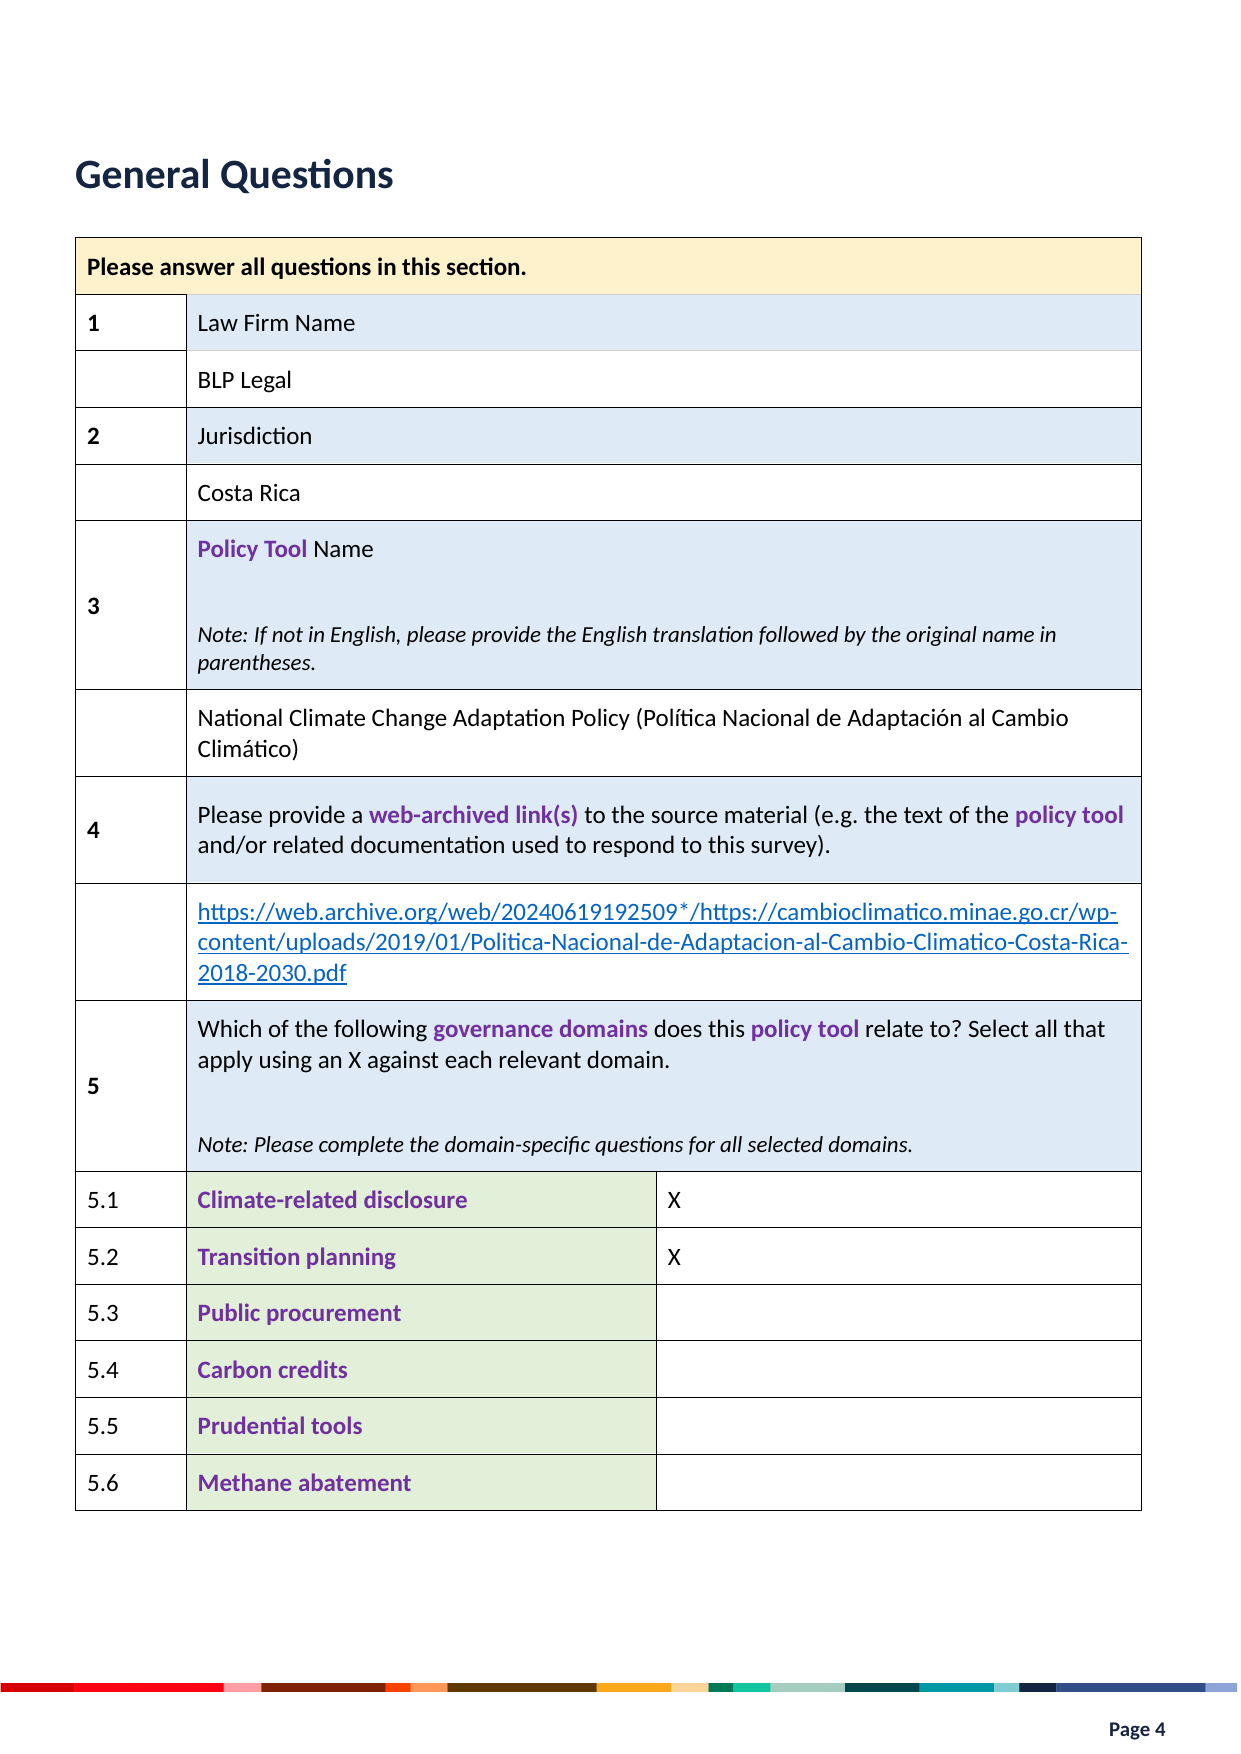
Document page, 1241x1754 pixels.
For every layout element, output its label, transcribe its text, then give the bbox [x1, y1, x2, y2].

table_cell Public procurement [187, 1285, 656, 1340]
table_cell 3 [76, 521, 186, 689]
table_cell https://web.archive.org/web/20240619192509*/https://cambioclimatico.minae.go.cr/wp-content/uploads/2019/01/Politica-Nacional-de-Adaptacion-al-Cambio-Climatico-Costa-Rica-2018-2030.pdf [187, 884, 1141, 1000]
table_cell 5.6 [76, 1455, 186, 1510]
table_cell 5.1 [76, 1172, 186, 1227]
table_cell [657, 1455, 1141, 1510]
table_cell 5.5 [76, 1398, 186, 1453]
table_cell 5.2 [76, 1228, 186, 1284]
table_cell Methane abatement [187, 1455, 656, 1510]
table_header Please answer all questions in this section. [76, 238, 1141, 294]
table_cell National Climate Change Adaptation Policy (Política Nacional de Adaptación al Cambio Climático) [187, 690, 1141, 776]
table_cell [76, 465, 186, 520]
table_cell Which of the following governance domains does this policy tool relate to? Select all that apply using an X against each relevant domain. Note: Please complete the domain-specific questions for all selected domains. [187, 1001, 1141, 1171]
table_cell 2 [76, 408, 186, 463]
table_cell [76, 351, 186, 407]
table_cell Costa Rica [187, 465, 1141, 520]
table_cell Please provide a web-archived link(s) to the source material (e.g. the text of the policy tool and/or related documentation used to respond to this survey). [187, 777, 1141, 882]
picture [0, 1683, 1236, 1692]
table_cell X [657, 1172, 1141, 1227]
table_cell Prudential tools [187, 1398, 656, 1453]
table_cell Climate-related disclosure [187, 1172, 656, 1227]
subtitle General Questions [75, 148, 1165, 199]
table_cell Carbon credits [187, 1341, 656, 1397]
table_cell [657, 1285, 1141, 1340]
table_cell Policy Tool Name Note: If not in English, please provide the English translation followed by the original name in parentheses. [187, 521, 1141, 689]
table_cell [657, 1398, 1141, 1453]
table_cell 5.3 [76, 1285, 186, 1340]
table_cell Jurisdiction [187, 408, 1141, 463]
table_cell [76, 884, 186, 1000]
table_cell [76, 690, 186, 776]
table_cell 5 [76, 1001, 186, 1171]
table_cell BLP Legal [187, 351, 1141, 407]
table_cell 5.4 [76, 1341, 186, 1397]
table_cell Transition planning [187, 1228, 656, 1284]
table_cell 1 [76, 295, 186, 350]
table_cell [657, 1341, 1141, 1397]
table_cell Law Firm Name [187, 295, 1141, 350]
table_cell X [657, 1228, 1141, 1284]
table_cell 4 [76, 777, 186, 882]
